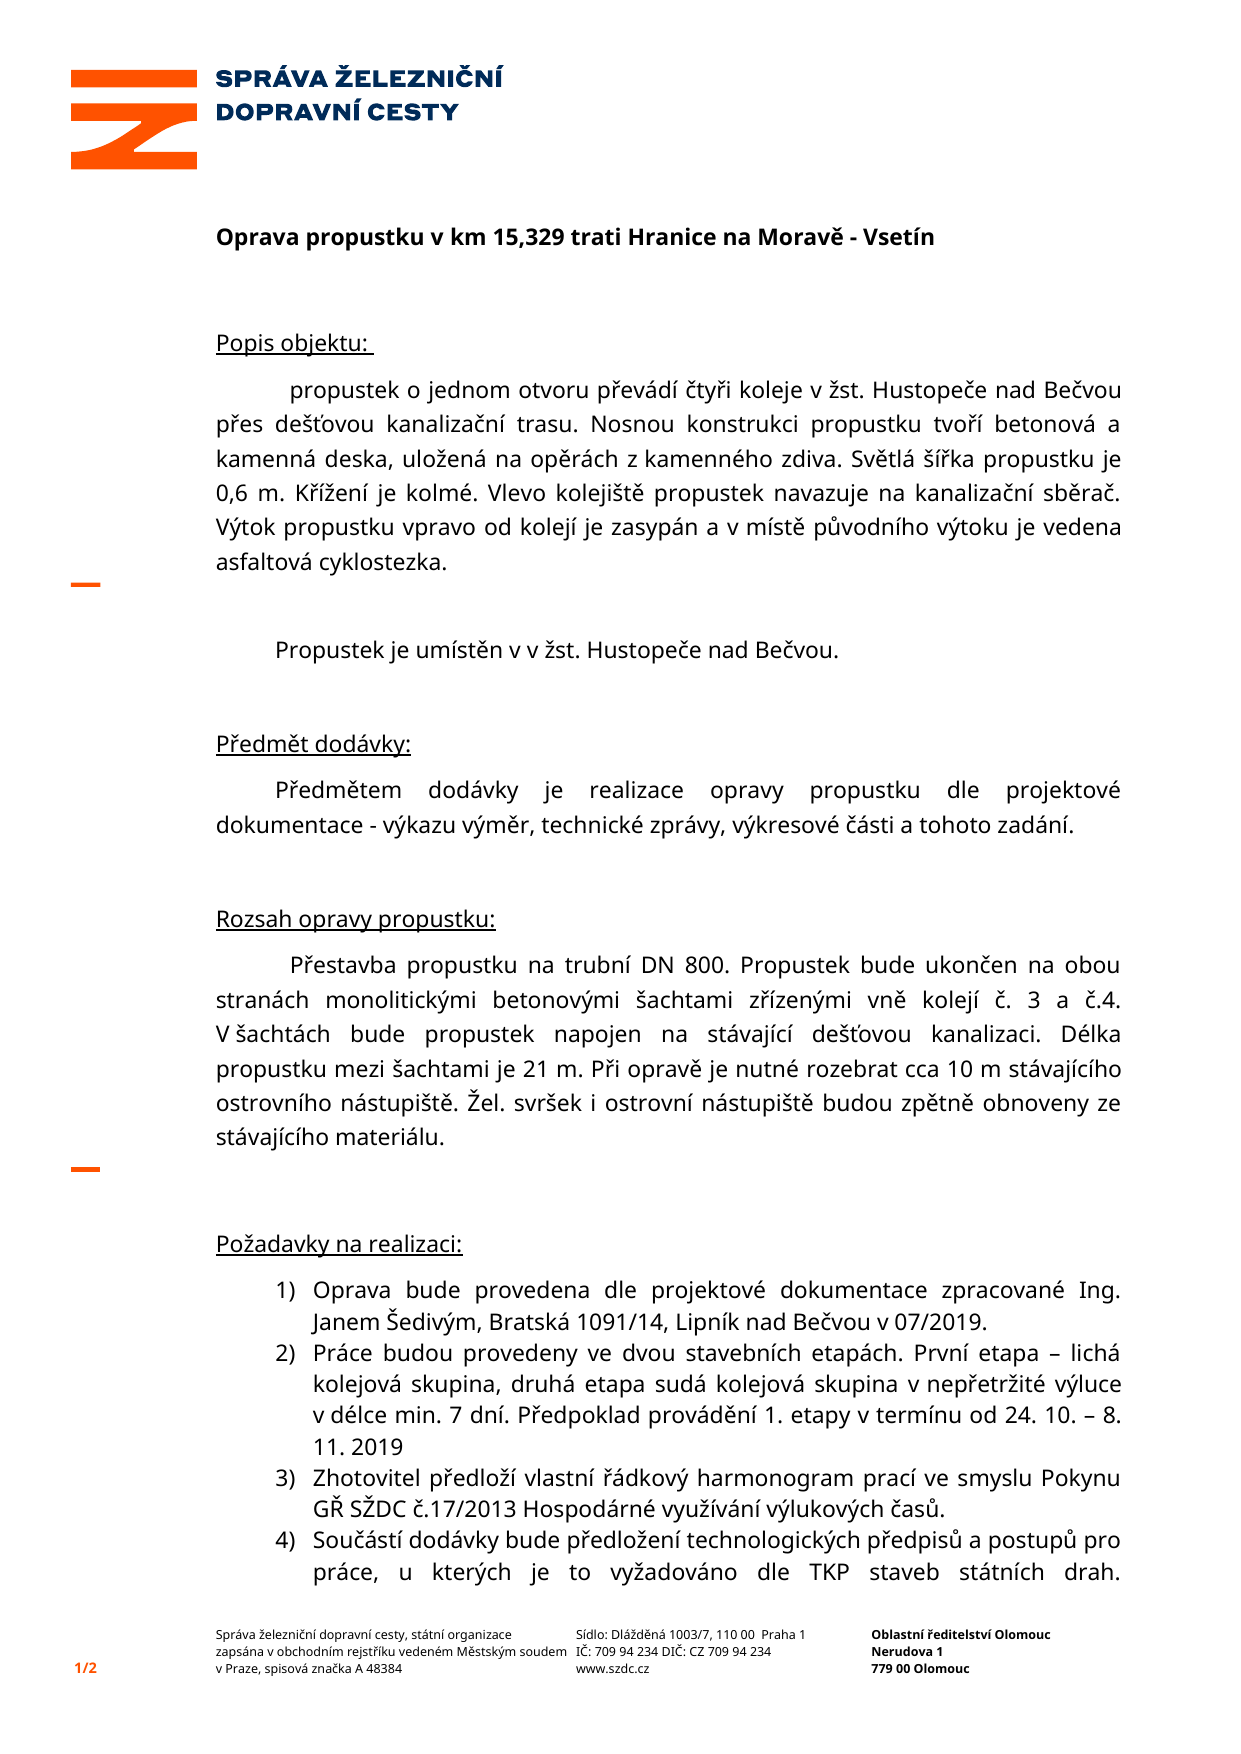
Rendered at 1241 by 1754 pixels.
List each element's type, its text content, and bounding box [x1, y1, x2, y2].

text Předmět dodávky: [216, 727, 1122, 759]
list Práce budou provedeny ve dvou stavebních etapách. První etapa – lichá kolejová skupina, druhá etapa sudá kolejová skupina v nepřetržité výluce v délce min. 7 dní. Předpoklad provádění 1. etapy v termínu od 24. 10. – 8. 11. 2019 [275, 1337, 1122, 1462]
list Zhotovitel předloží vlastní řádkový harmonogram prací ve smyslu Pokynu GŘ SŽDC č.17/2013 Hospodárné využívání výlukových časů. [275, 1462, 1122, 1524]
list Oprava bude provedena dle projektové dokumentace zpracované Ing. Janem Šedivým, Bratská 1091/14, Lipník nad Bečvou v 07/2019. [275, 1274, 1122, 1337]
text Oprava propustku v km 15,329 trati Hranice na Moravě - Vsetín [216, 221, 1122, 252]
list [275, 1524, 1122, 1587]
text propustek o jednom otvoru převádí čtyři koleje v žst. Hustopeče nad Bečvou přes dešťovou kanalizační trasu. Nosnou konstrukci propustku tvoří betonová a kamenná deska, uložená na opěrách z kamenného zdiva. Světlá šířka propustku je 0,6 m. Křížení je kolmé. Vlevo kolejiště propustek navazuje na kanalizační sběrač. Výtok propustku vpravo od kolejí je zasypán a v místě původního výtoku je vedena asfaltová cyklostezka. [216, 374, 1122, 577]
text Popis obektu: [216, 327, 1122, 358]
text Předmětem dodávky je realizace opravy propustku dle projektové dokumentace - výkazu výměr, technické zprávy, výkresové části a tohoto zadání. [216, 774, 1122, 840]
text Přestavba propustku na trubní DN 800. Propustek bude ukončen na obou stranách monolitickými betonovými šachtami zřízenými vně kolejí č. 3 a č.4. V šachtách bude propustek napojen na stávající dešťovou kanalizaci. Délka propustku mezi šachtami je 21 m. Při opravě je nutné rozebrat cca 10 m stávajícího ostrovního nástupiště. Žel. svršek i ostrovní nástupiště budou zpětně obnoveny ze stávajícího materiálu. [216, 949, 1122, 1152]
text Požadavky na realizaci: [216, 1227, 1122, 1259]
text Propustek e umístěn v v žst. Hustopeče nad Bečvou. [216, 634, 1122, 665]
text Rozsah opravy propustku: [216, 902, 1122, 934]
